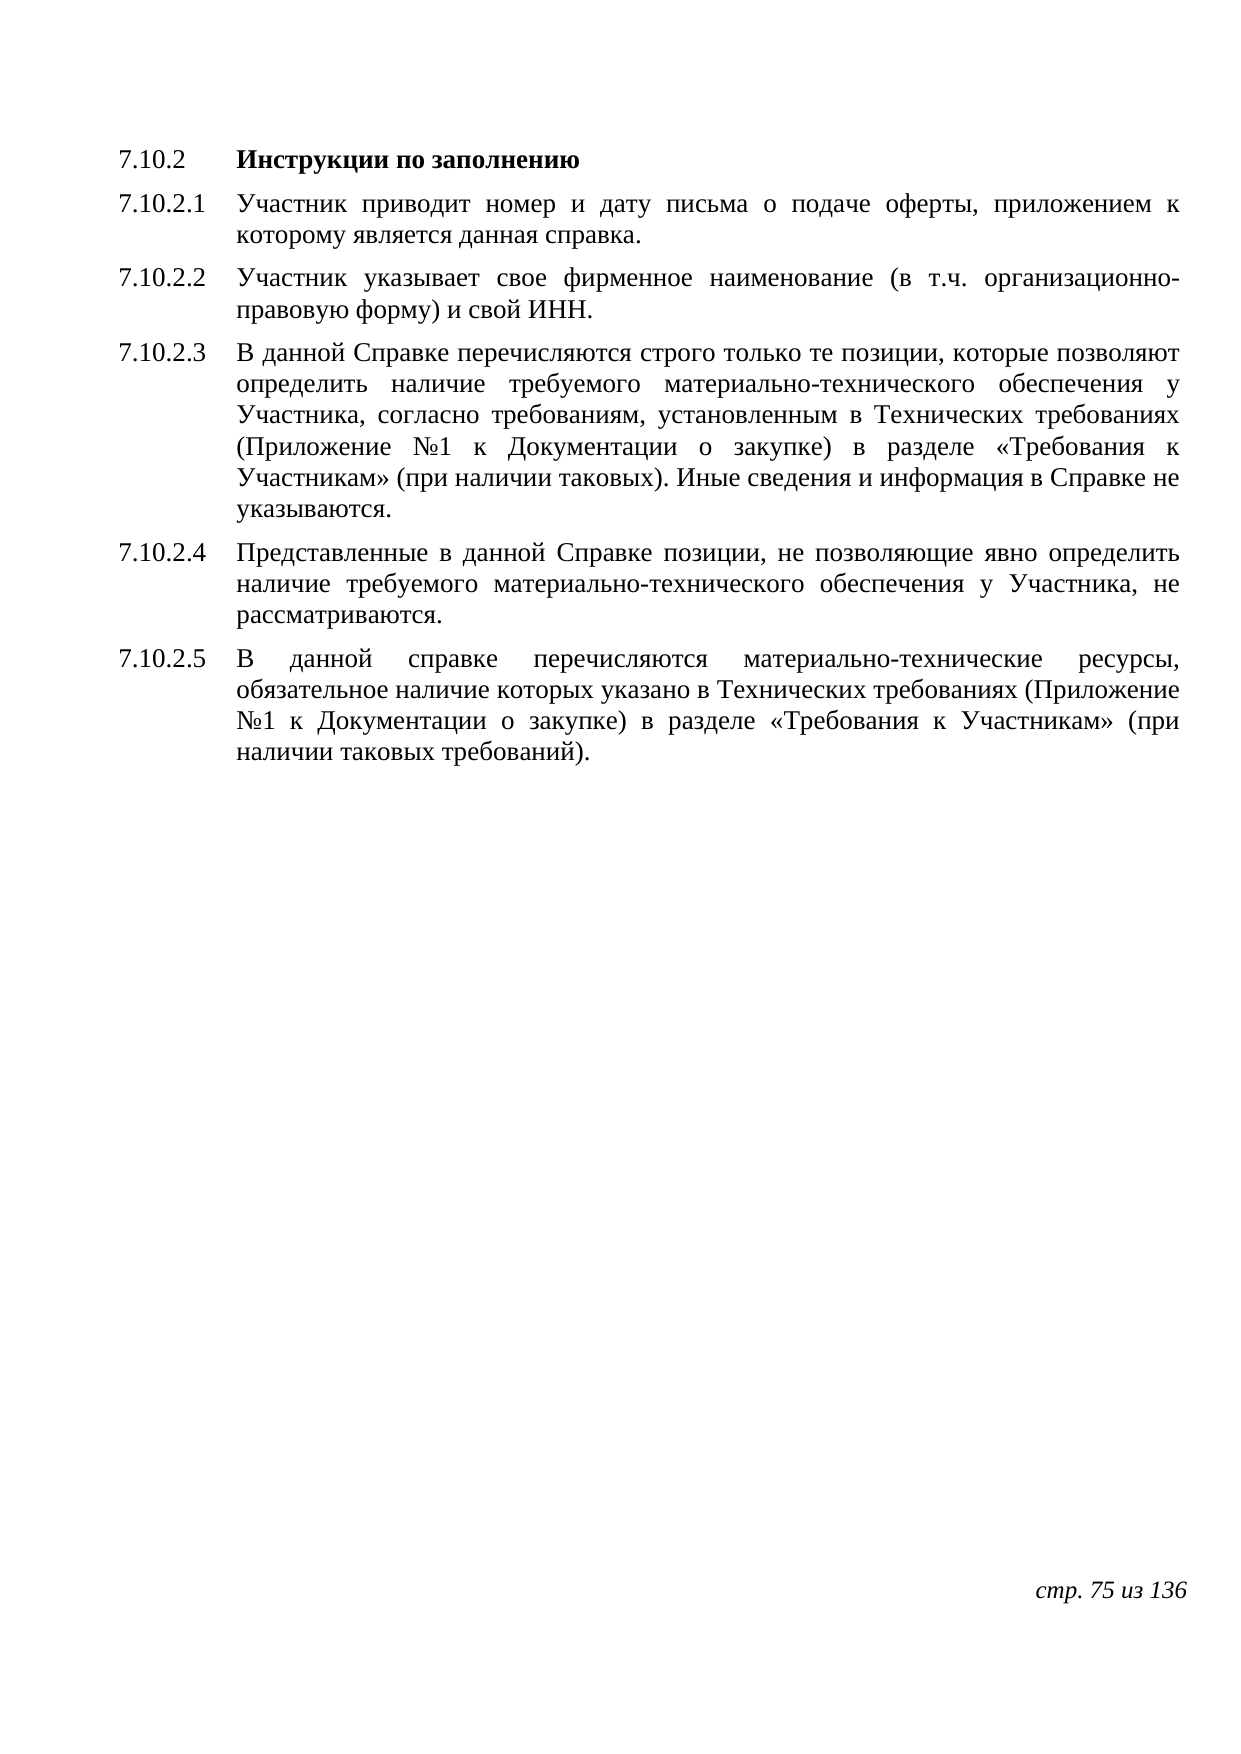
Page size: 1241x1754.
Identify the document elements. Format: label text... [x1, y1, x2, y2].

text Инструкции по заполнению [118, 143, 1181, 174]
text Участник приводит номер и дату письма о подаче оферты, приложением к которому является данная справка. [118, 187, 1181, 249]
text Представленные в данной Справке позиции, не позволяющие явно определить наличие требуемого материально-технического обеспечения у Участника, не рассматриваются. [118, 536, 1181, 629]
text Участник указывает свое фирменное наименование (в т.ч. организационно-правовую форму) и свой ИНН. [118, 262, 1181, 324]
text В данной справке перечисляются материально-технические ресурсы, обязательное наличие которых указано в Технических требованиях (Приложение №1 к Документации о закупке) в разделе «Требования к Участникам» (при наличии таковых требований). [118, 642, 1181, 766]
text В данной Справке перечисляются строго только те позиции, которые позволяют определить наличие требуемого материально-технического обеспечения у Участника, согласно требованиям, установленным в Технических требованиях (Приложение №1 к Документации о закупке) в разделе «Требования к Участникам» (при наличии таковых). Иные сведения и информация в Справке не указываются. [118, 336, 1181, 523]
